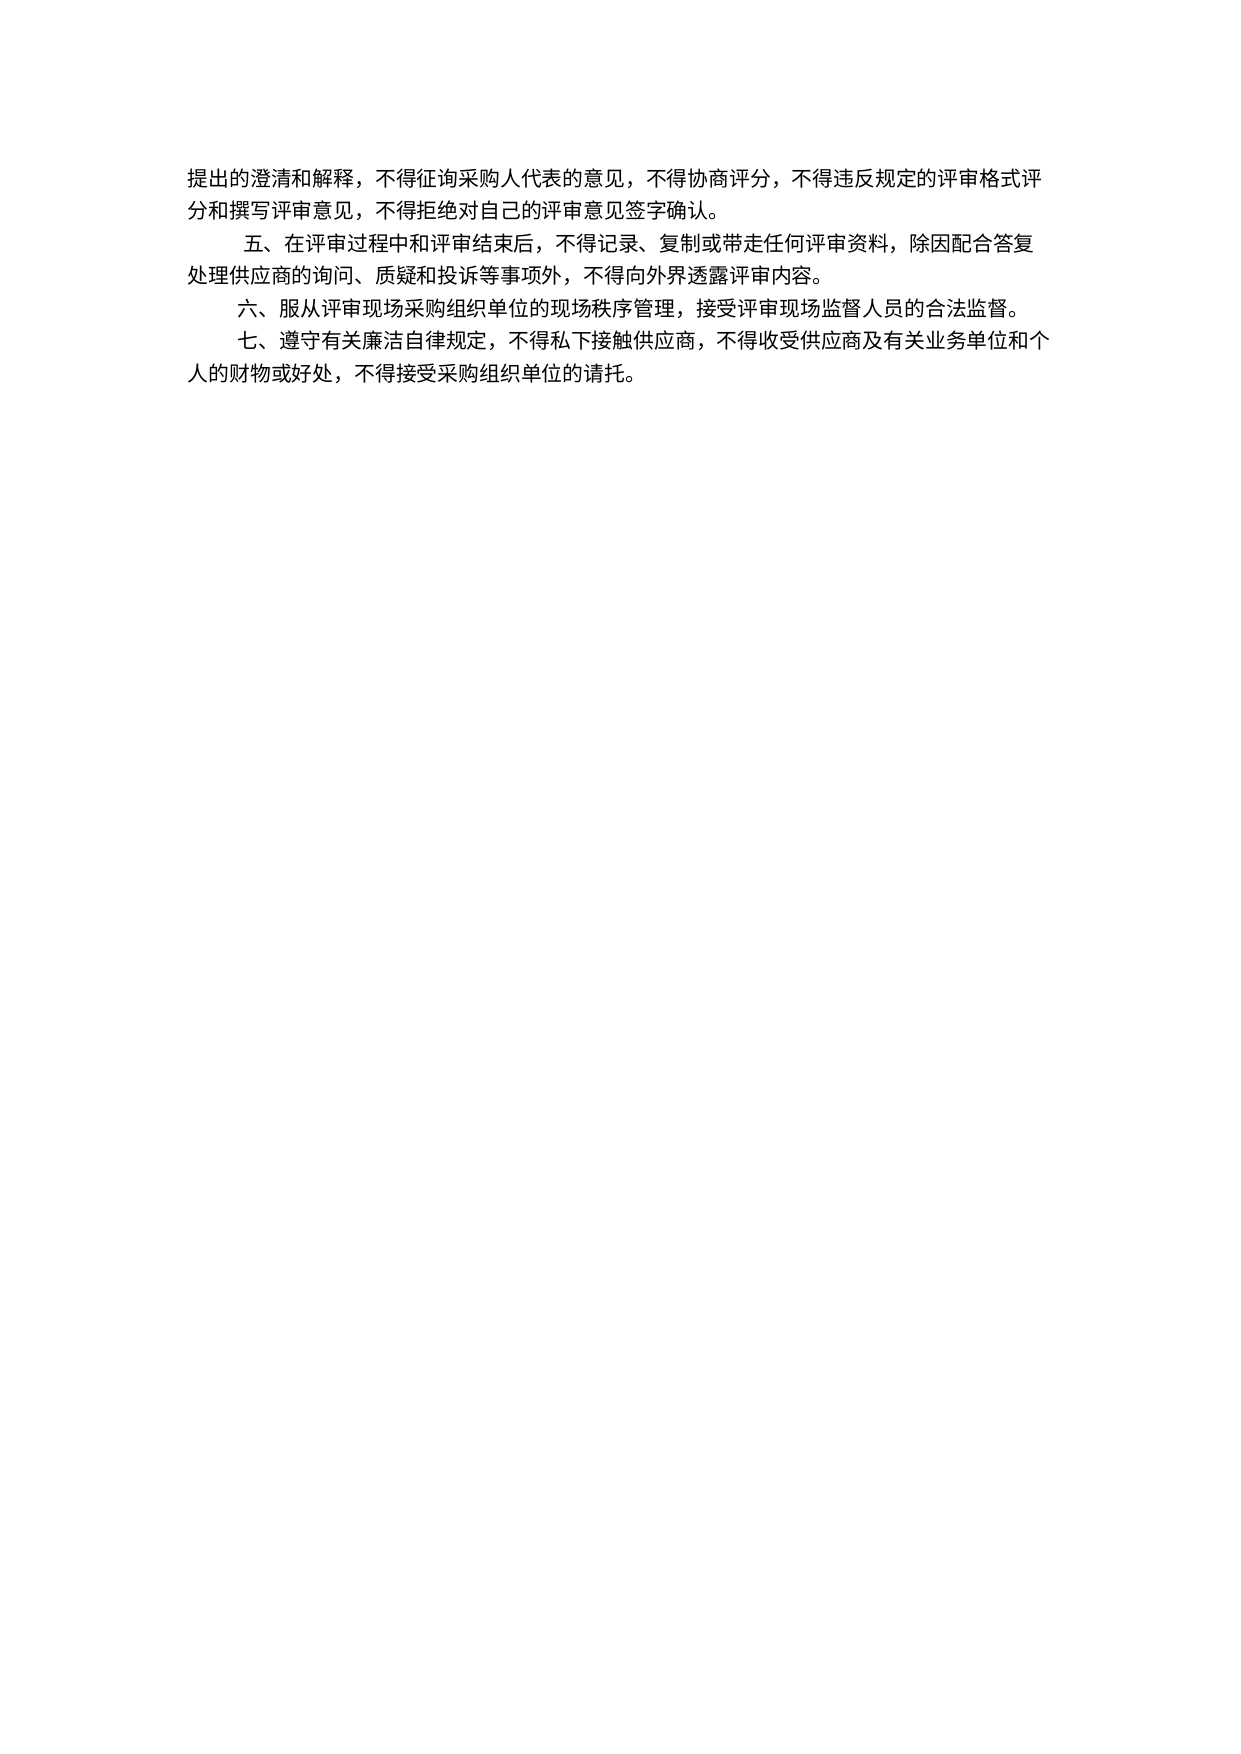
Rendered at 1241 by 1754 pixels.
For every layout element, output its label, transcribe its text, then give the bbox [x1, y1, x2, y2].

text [187, 162, 1053, 227]
text 七、遵守有关廉洁自律规定，不得私下接触供应商，不得收受供应商及有关业务单位和个人的财物或好处，不得接受采购组织单位的请托。 [187, 324, 1053, 389]
text 五、在评审过程中和评审结束后，不得记录、复制或带走任何评审资料，除因配合答复处理供应商的询问、质疑和投诉等事项外，不得向外界透露评审内容。 [187, 227, 1053, 292]
text 六、服从评审现场采购组织单位的现场秩序管理，接受评审现场监督人员的合法监督。 [187, 292, 1053, 324]
